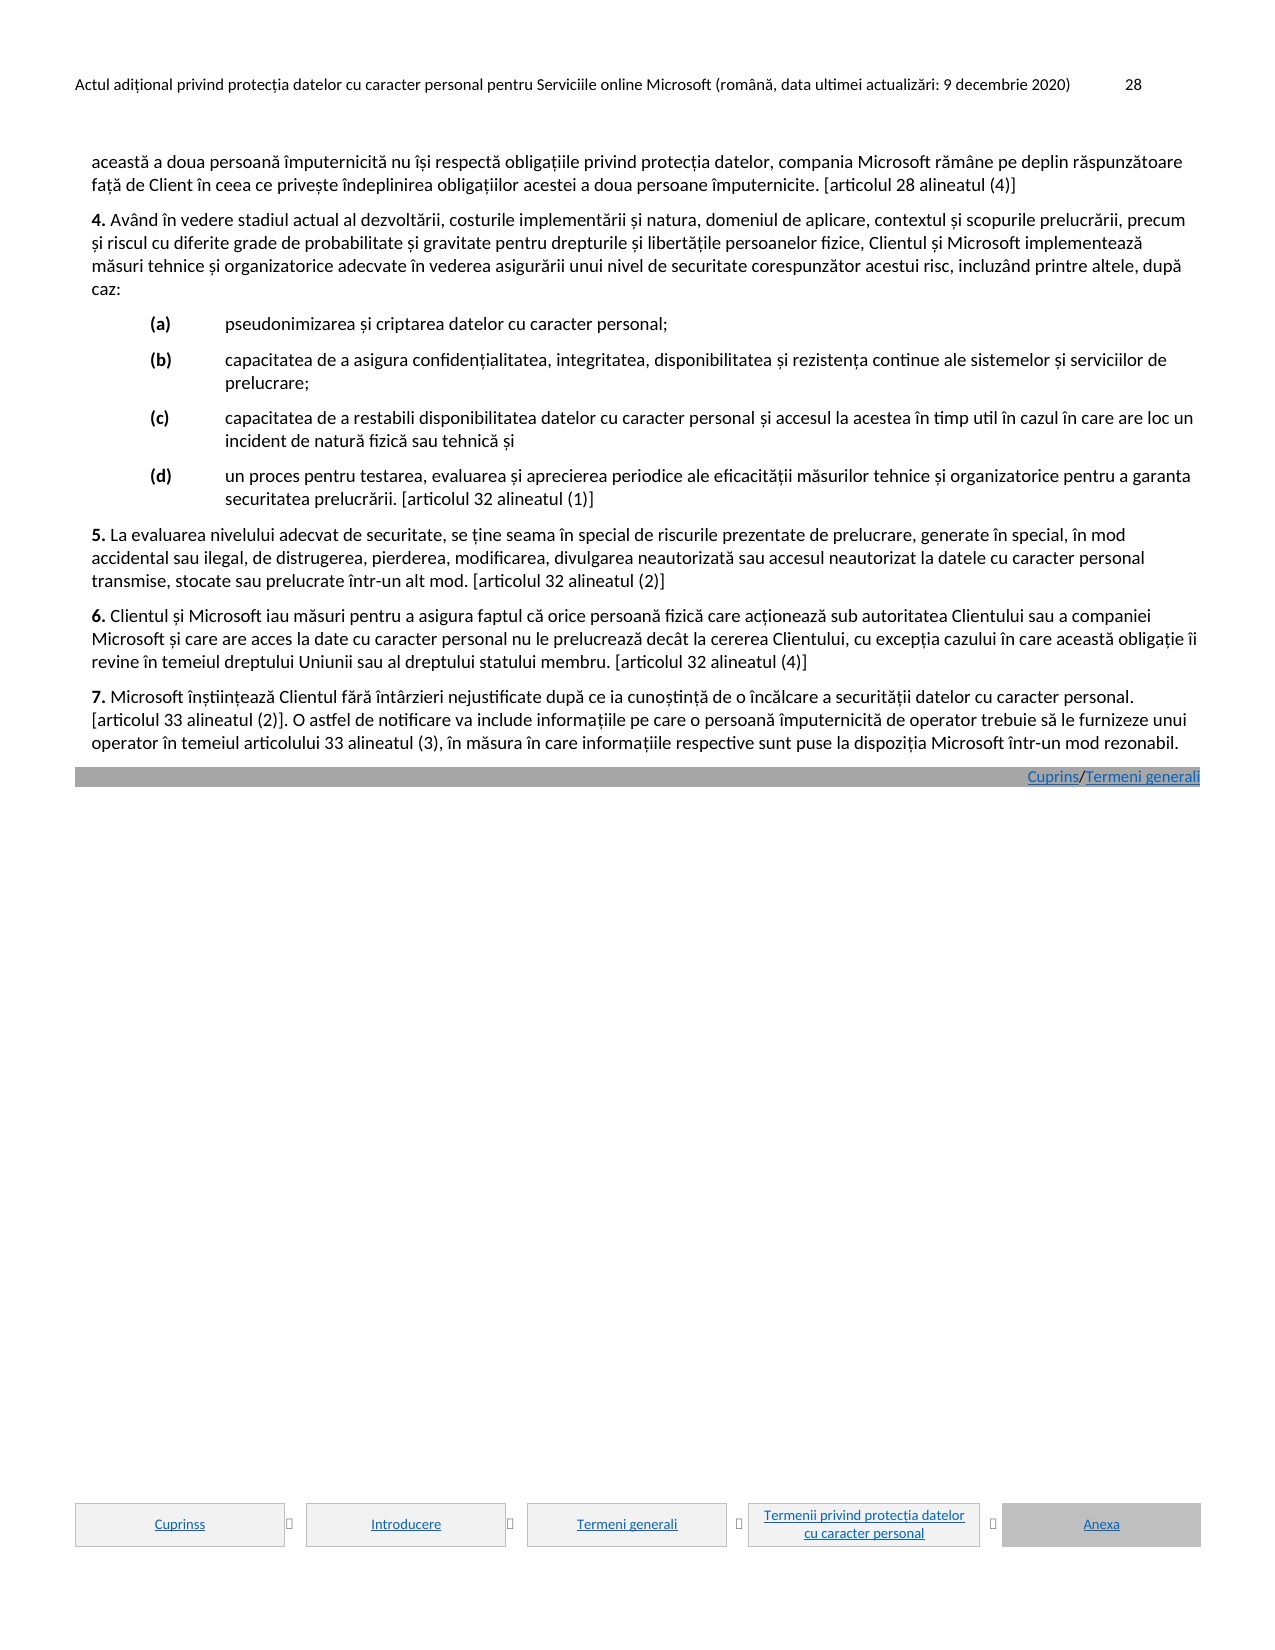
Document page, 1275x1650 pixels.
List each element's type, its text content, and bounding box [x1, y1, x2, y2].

list (d) un proces pentru testarea, evaluarea și aprecierea periodice ale eficacității măsurilor tehnice și organizatorice pentru a garanta securitatea prelucrării. [articolul 32 alineatul (1)] [150, 464, 1200, 510]
list 4. Având în vedere stadiul actual al dezvoltării, costurile implementării și natura, domeniul de aplicare, contextul și scopurile prelucrării, precum și riscul cu diferite grade de probabilitate și gravitate pentru drepturile și libertățile persoanelor fizice, Clientul și Microsoft implementează măsuri tehnice și organizatorice adecvate în vederea asigurării unui nivel de securitate corespunzător acestui risc, incluzând printre altele, după caz: [91, 208, 1200, 300]
list 7. Microsoft înştiinţează Clientul fără întârzieri nejustificate după ce ia cunoştinţă de o încălcare a securităţii datelor cu caracter personal. [articolul 33 alineatul (2)]. O astfel de notificare va include informaţiile pe care o persoană împuternicită de operator trebuie să le furnizeze unui operator în temeiul articolului 33 alineatul (3), în măsura în care informaţiile respective sunt puse la dispoziţia Microsoft într-un mod rezonabil. [91, 685, 1200, 754]
list (c) capacitatea de a restabili disponibilitatea datelor cu caracter personal şi accesul la acestea în timp util în cazul în care are loc un incident de natură fizică sau tehnică şi [150, 406, 1200, 452]
list 5. La evaluarea nivelului adecvat de securitate, se ține seama în special de riscurile prezentate de prelucrare, generate în special, în mod accidental sau ilegal, de distrugerea, pierderea, modificarea, divulgarea neautorizată sau accesul neautorizat la datele cu caracter personal transmise, stocate sau prelucrate într-un alt mod. [articolul 32 alineatul (2)] [91, 523, 1200, 592]
list (a) pseudonimizarea şi criptarea datelor cu caracter personal; [150, 312, 1200, 335]
list (b) capacitatea de a asigura confidenţialitatea, integritatea, disponibilitatea şi rezistenţa continue ale sistemelor şi serviciilor de prelucrare; [150, 348, 1200, 394]
list Cuprins/Termeni generali [75, 767, 1200, 787]
list 6. Clientul și Microsoft iau măsuri pentru a asigura faptul că orice persoană fizică care acționează sub autoritatea Clientului sau a companiei Microsoft și care are acces la date cu caracter personal nu le prelucrează decât la cererea Clientului, cu excepția cazului în care această obligație îi revine în temeiul dreptului Uniunii sau al dreptului statului membru. [articolul 32 alineatul (4)] [91, 604, 1200, 673]
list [91, 150, 1200, 196]
